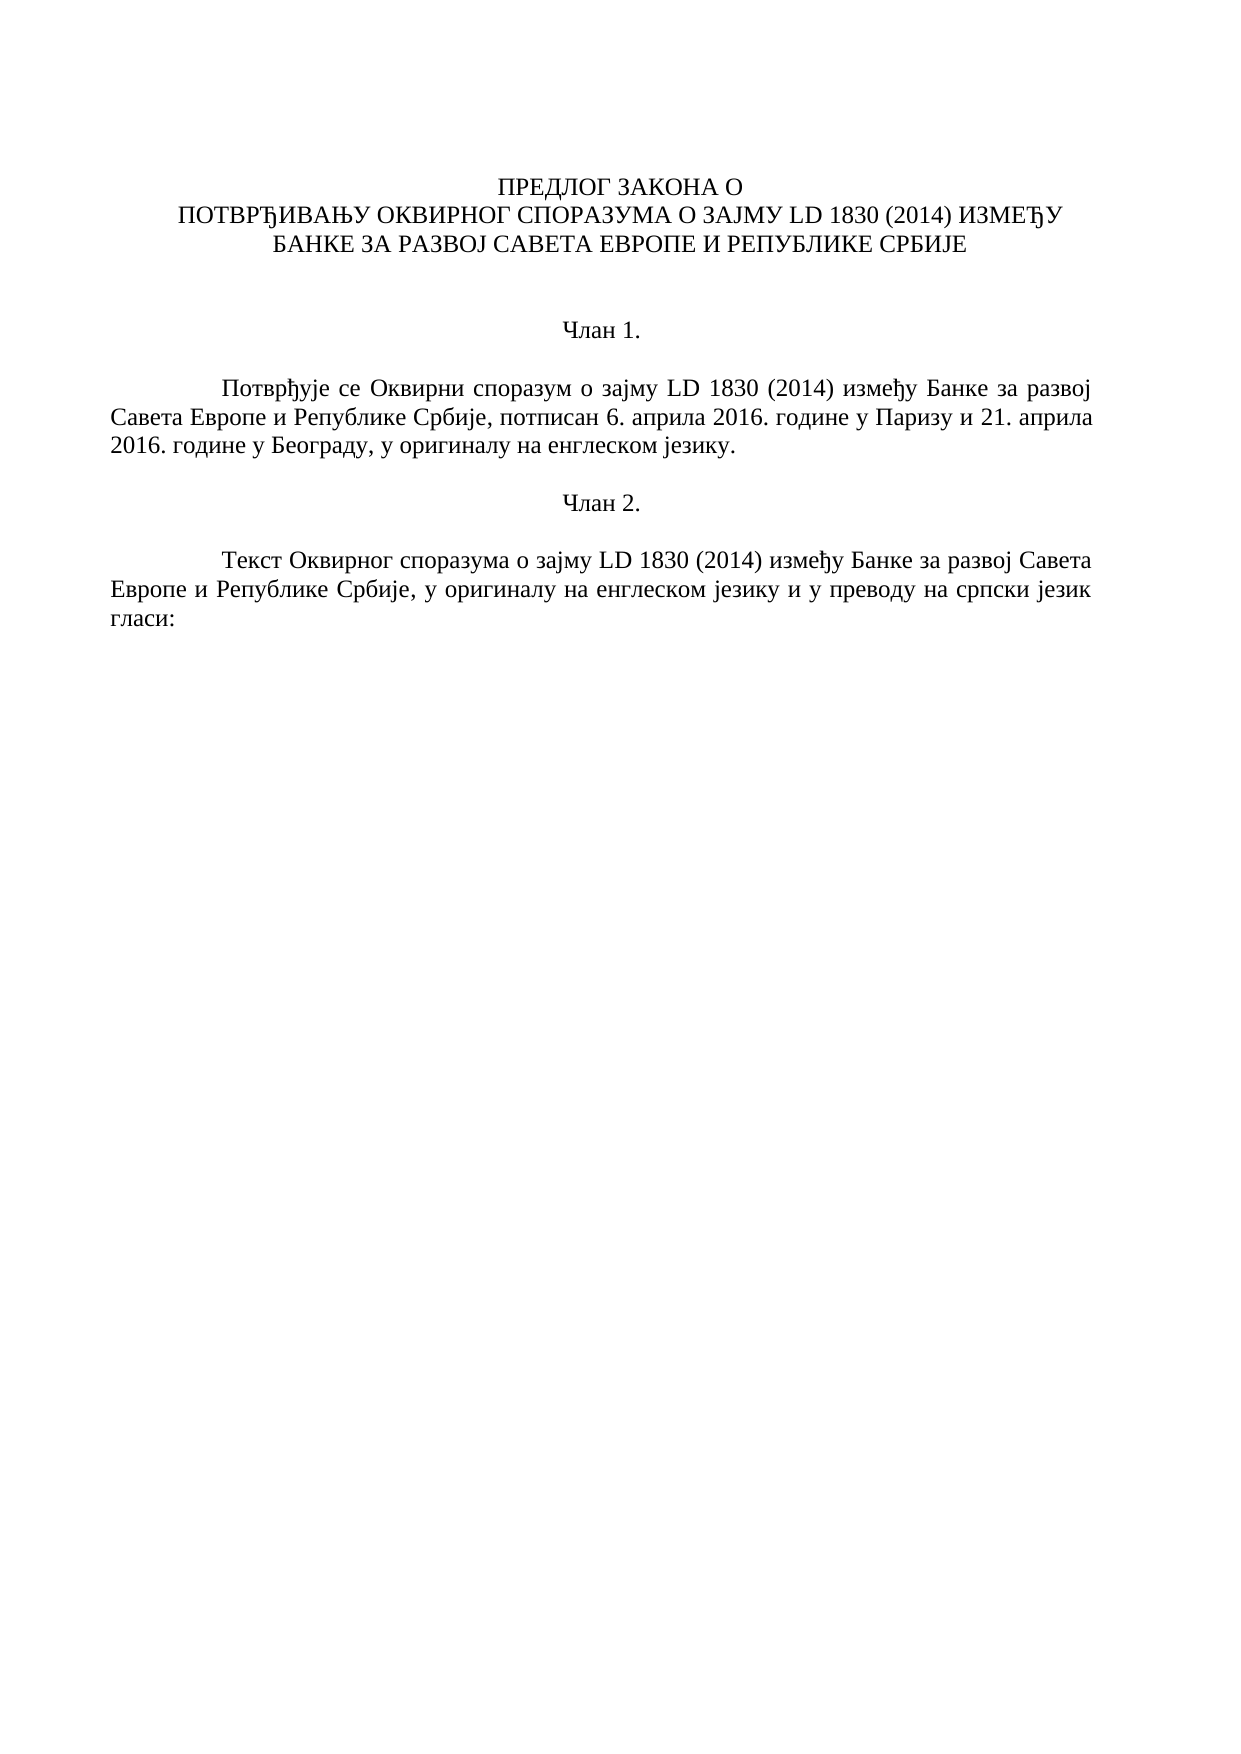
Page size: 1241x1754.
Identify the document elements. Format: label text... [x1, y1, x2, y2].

text Потврђује се Oквирни споразум о зајму LD 1830 (2014) између Банке за развој Савета Европе и Републике Србије, потписан 6. априла 2016. године у Паризу и 21. априла 2016. године у Београду, у оригиналу на енглеском језику. [110, 373, 1093, 459]
text ПРЕДЛОГ ЗАКОНА О [148, 172, 1093, 200]
text ПОТВРЂИВАЊУ OКВИРНОГ СПОРАЗУМА О ЗАЈМУ LD 1830 (2014) ИЗМЕЂУ БАНКЕ ЗА РАЗВОЈ САВЕТА ЕВРОПЕ И РЕПУБЛИКЕ СРБИЈЕ [148, 200, 1093, 258]
text Члан 2. [110, 488, 1093, 517]
text Члан 1. [110, 315, 1093, 344]
text Текст Oквирног споразума о зајму LD 1830 (2014) између Банке за развој Савета Европе и Републике Србије, у оригиналу на енглеском језику и у преводу на српски језик гласи: [110, 545, 1093, 632]
